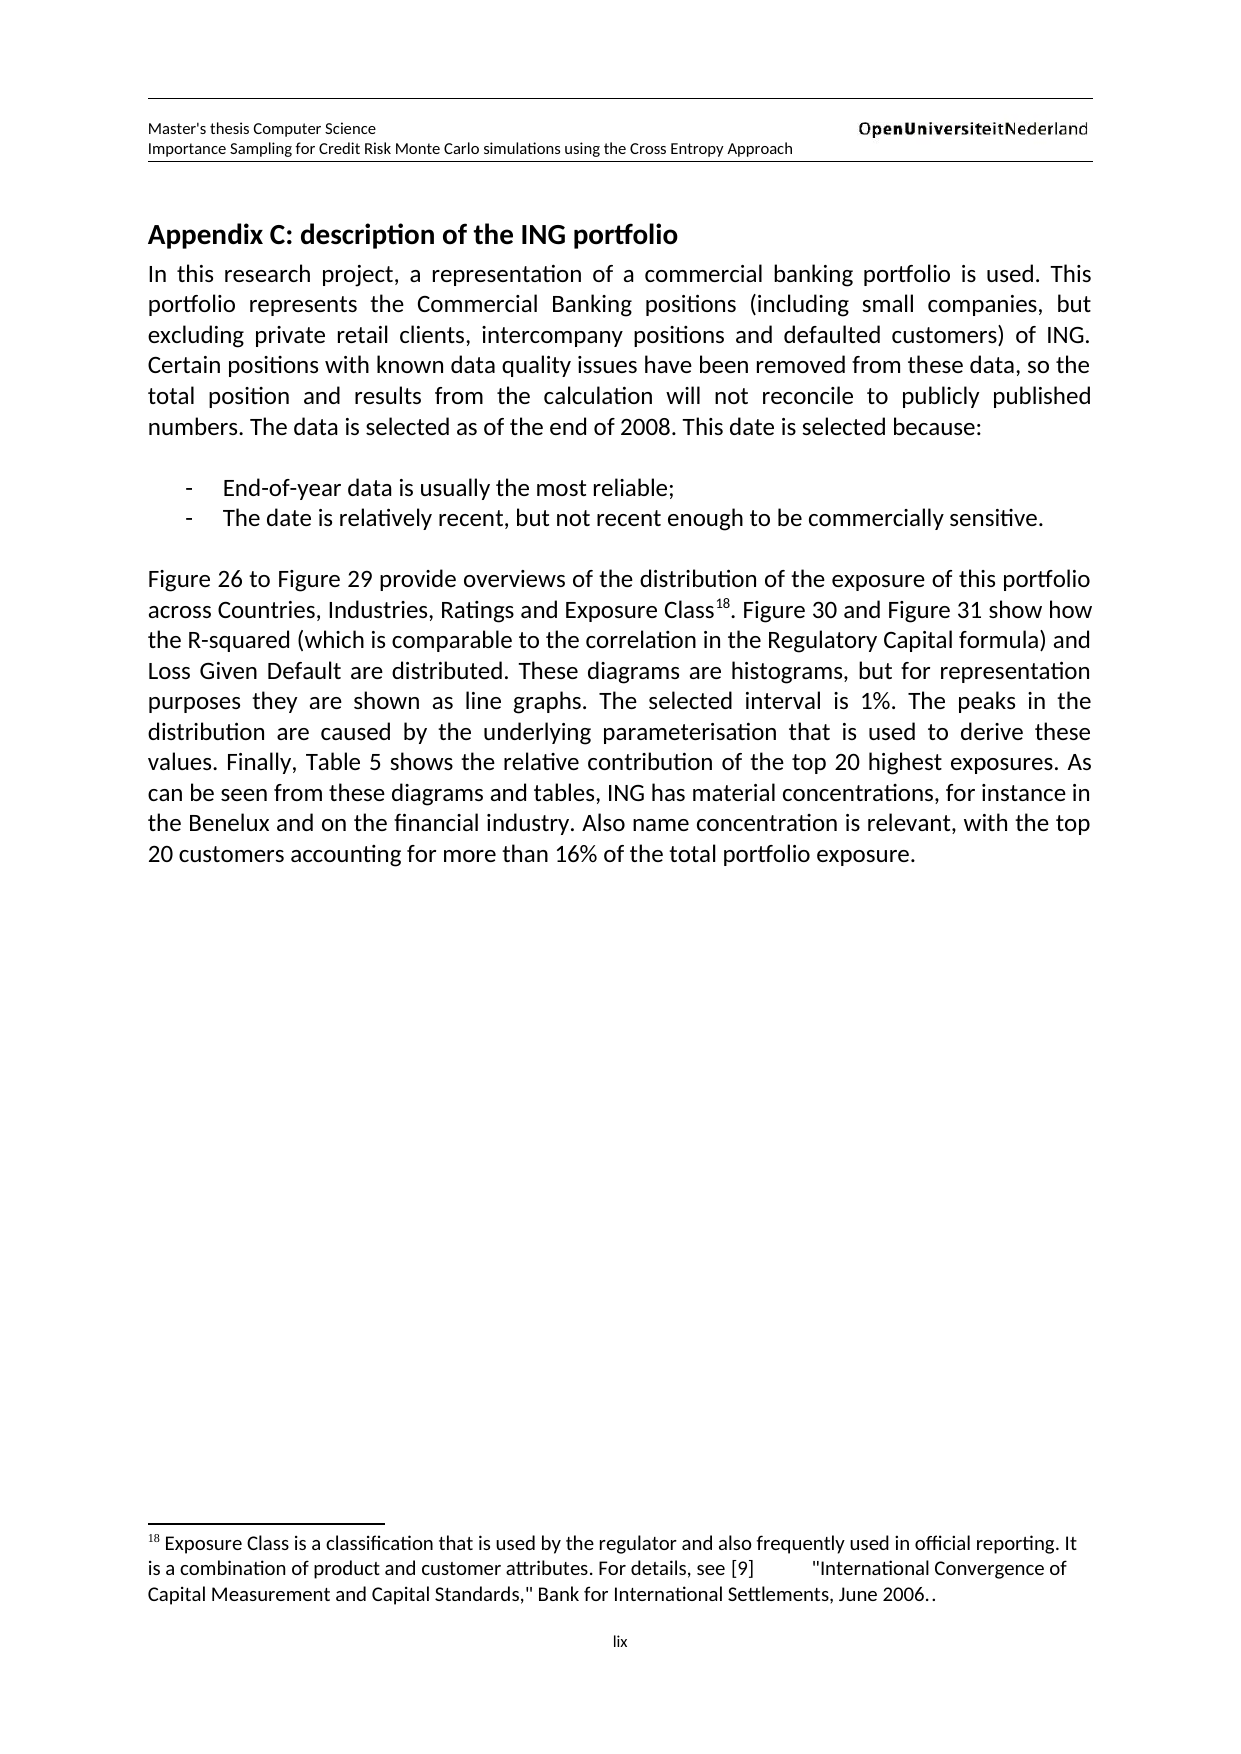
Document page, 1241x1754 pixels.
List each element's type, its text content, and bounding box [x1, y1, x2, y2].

text In this research project, a representation of a commercial banking portfolio is used. This portfolio represents the Commercial Banking positions (including small companies, but excluding private retail clients, intercompany positions and defaulted customers) of ING. Certain positions with known data quality issues have been removed from these data, so the total position and results from the calculation will not reconcile to publicly published numbers. The data is selected as of the end of 2008. This date is selected because: [148, 258, 1093, 441]
picture [857, 99, 1088, 159]
list The date is relatively recent, but not recent enough to be commercially sensitive. [185, 502, 1093, 533]
subtitle Appendix C: description of the ING portfolio [148, 216, 1093, 252]
text Figure 26 to Figure 29 provide overviews of the distribution of the exposure of this portfolio across Countries, Industries, Ratings and Exposure Class. Figure 30 and Figure 31 show how the R-squared (which is comparable to the correlation in the Regulatory Capital formula) and Loss Given Default are distributed. These diagrams are histograms, but for representation purposes they are shown as line graphs. The selected interval is 1%. The peaks in the distribution are caused by the underlying parameterisation that is used to derive these values. Finally, Table 5 shows the relative contribution of the top 20 highest exposures. As can be seen from these diagrams and tables, ING has material concentrations, for instance in the Benelux and on the financial industry. Also name concentration is relevant, with the top 20 customers accounting for more than 16% of the total portfolio exposure. [148, 563, 1093, 868]
list End-of-year data is usually the most reliable; [185, 472, 1093, 502]
